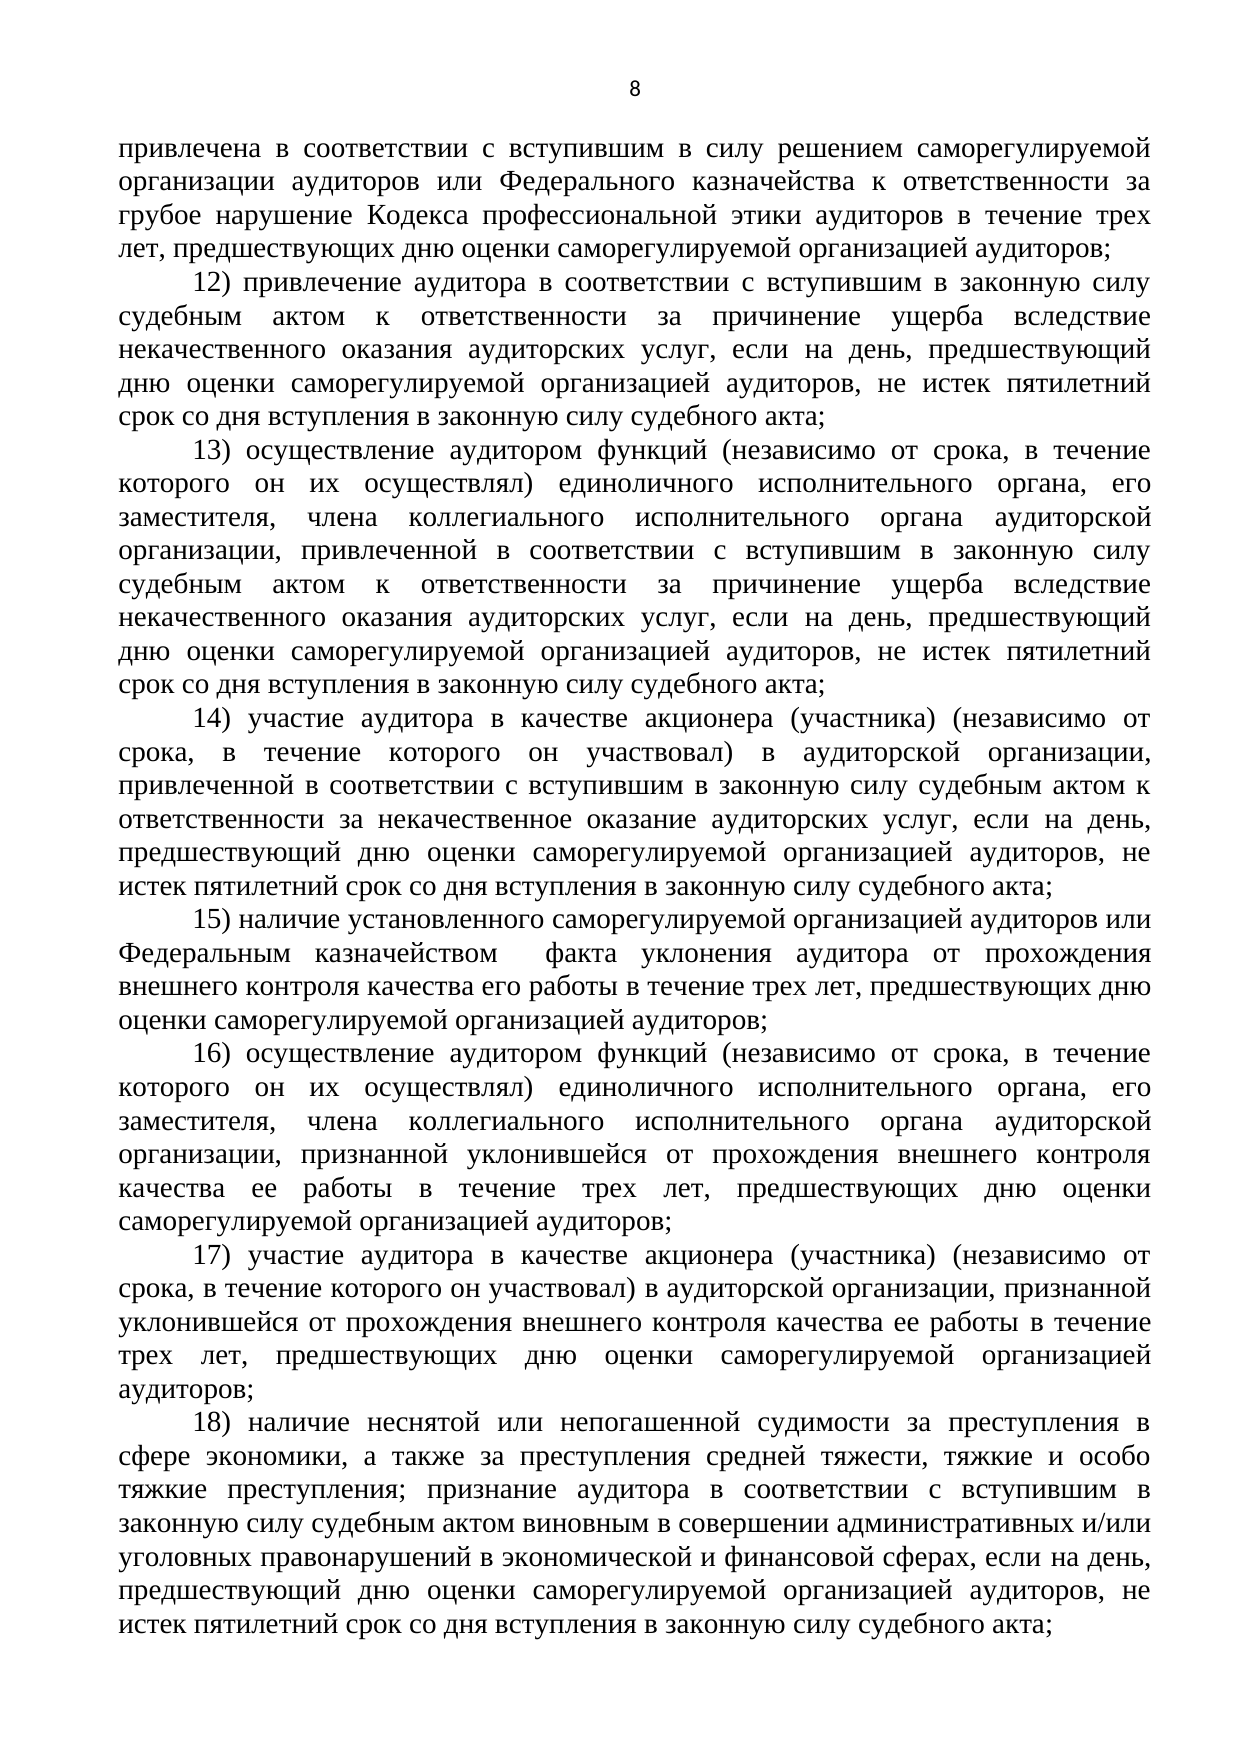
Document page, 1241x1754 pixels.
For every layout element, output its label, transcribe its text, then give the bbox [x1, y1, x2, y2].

text 17) участие аудитора в качестве акционера (участника) (независимо от срока, в течение которого он участвовал) в аудиторской организации, признанной уклонившейся от прохождения внешнего контроля качества ее работы в течение трех лет, предшествующих дню оценки саморегулируемой организацией аудиторов; [118, 1237, 1152, 1404]
text 16) осуществление аудитором функций (независимо от срока, в течение которого он их осуществлял) единоличного исполнительного органа, его заместителя, члена коллегиального исполнительного органа аудиторской организации, признанной уклонившейся от прохождения внешнего контроля качества ее работы в течение трех лет, предшествующих дню оценки саморегулируемой организацией аудиторов; [118, 1036, 1152, 1237]
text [118, 130, 1152, 264]
text 18) наличие неснятой или непогашенной судимости за преступления в сфере экономики, а также за преступления средней тяжести, тяжкие и особо тяжкие преступления; признание аудитора в соответствии с вступившим в законную силу судебным актом виновным в совершении административных и/или уголовных правонарушений в экономической и финансовой сферах, если на день, предшествующий дню оценки саморегулируемой организацией аудиторов, не истек пятилетний срок со дня вступления в законную силу судебного акта; [118, 1404, 1152, 1639]
text 13) осуществление аудитором функций (независимо от срока, в течение которого он их осуществлял) единоличного исполнительного органа, его заместителя, члена коллегиального исполнительного органа аудиторской организации, привлеченной в соответствии с вступившим в законную силу судебным актом к ответственности за причинение ущерба вследствие некачественного оказания аудиторских услуг, если на день, предшествующий дню оценки саморегулируемой организацией аудиторов, не истек пятилетний срок со дня вступления в законную силу судебного акта; [118, 432, 1152, 700]
text 14) участие аудитора в качестве акционера (участника) (независимо от срока, в течение которого он участвовал) в аудиторской организации, привлеченной в соответствии с вступившим в законную силу судебным актом к ответственности за некачественное оказание аудиторских услуг, если на день, предшествующий дню оценки саморегулируемой организацией аудиторов, не истек пятилетний срок со дня вступления в законную силу судебного акта; [118, 700, 1152, 901]
text 12) привлечение аудитора в соответствии с вступившим в законную силу судебным актом к ответственности за причинение ущерба вследствие некачественного оказания аудиторских услуг, если на день, предшествующий дню оценки саморегулируемой организацией аудиторов, не истек пятилетний срок со дня вступления в законную силу судебного акта; [118, 264, 1152, 432]
text 15) наличие установленного саморегулируемой организацией аудиторов или Федеральным казначейством факта уклонения аудитора от прохождения внешнего контроля качества его работы в течение трех лет, предшествующих дню оценки саморегулируемой организацией аудиторов; [118, 901, 1152, 1036]
